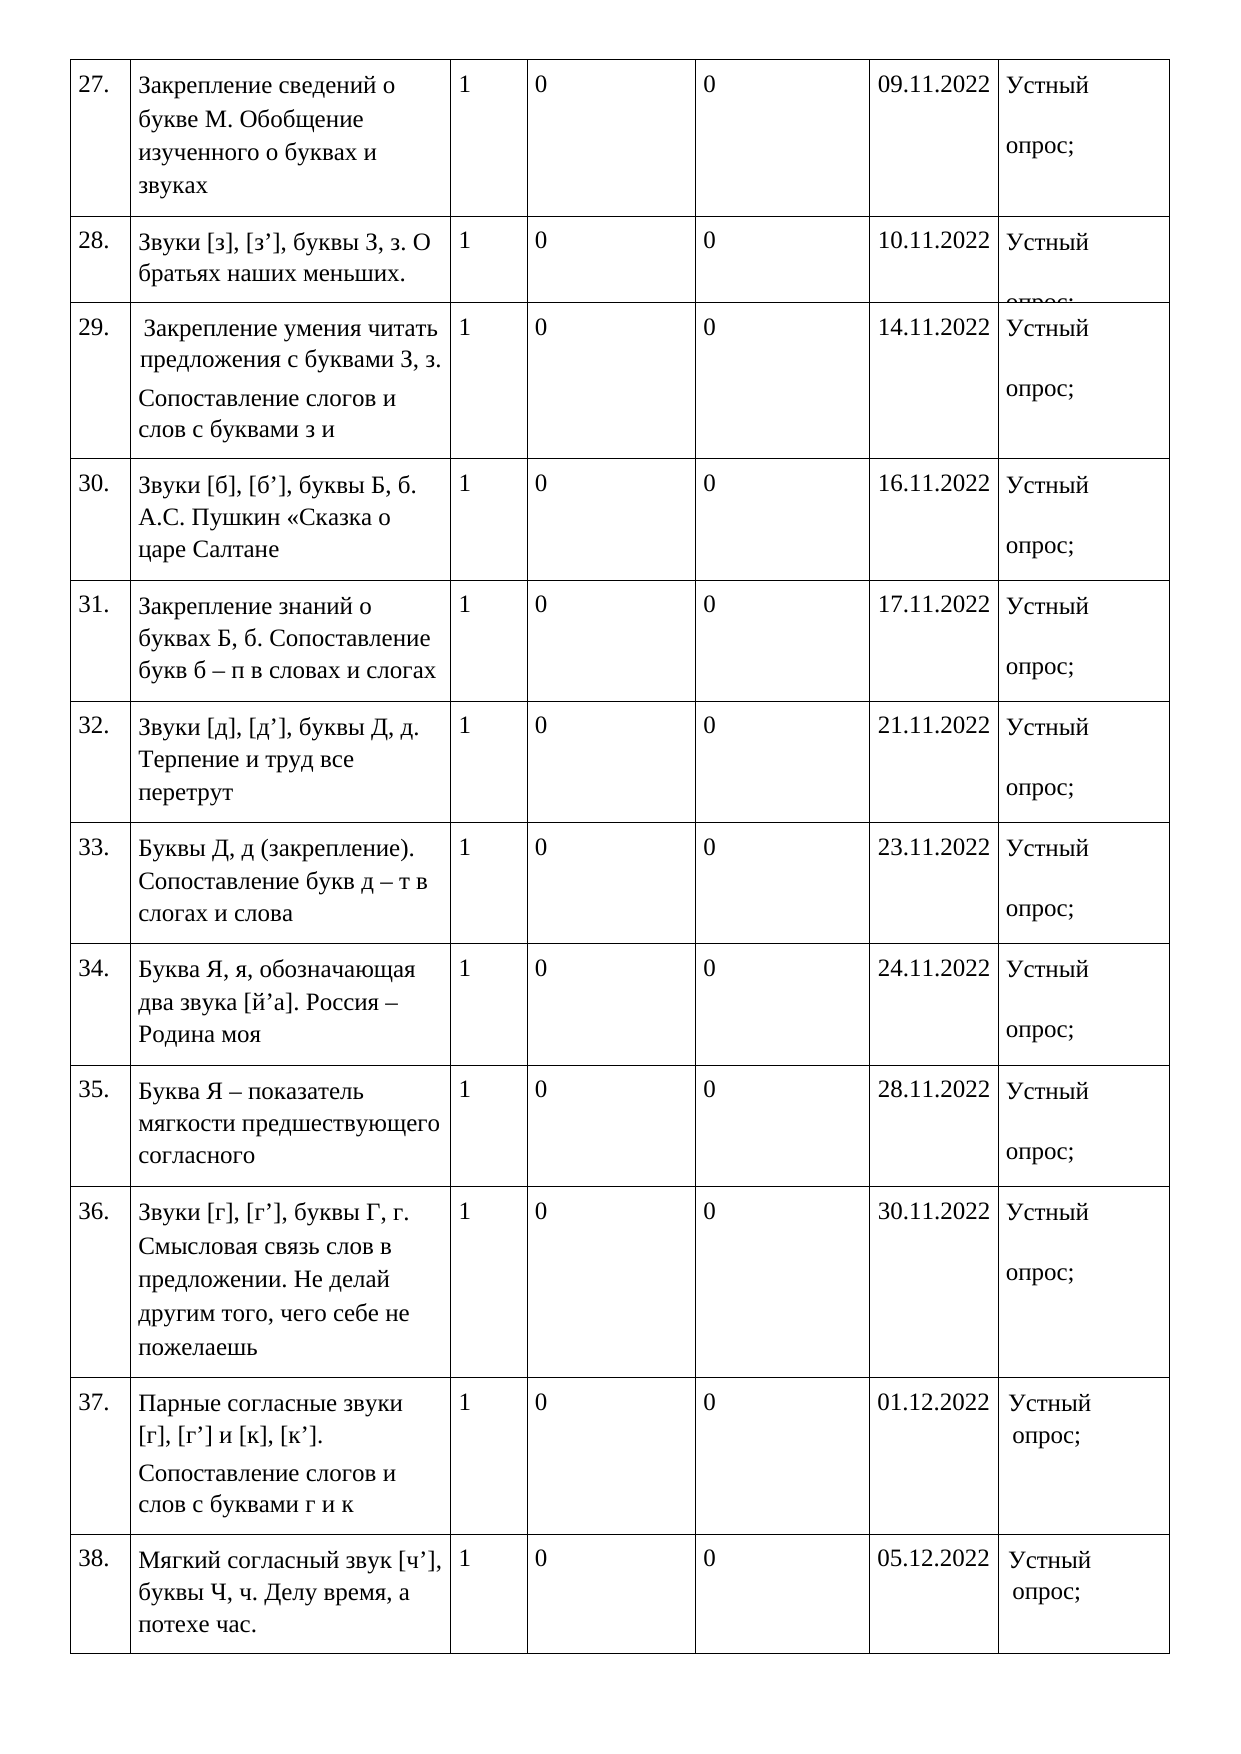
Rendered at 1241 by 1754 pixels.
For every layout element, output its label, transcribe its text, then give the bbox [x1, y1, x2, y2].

table_cell Звуки [б], [б’], буквы Б, б. А.С. Пушкин «Сказка о царе Салтане [131, 459, 450, 579]
table_cell 31. [71, 581, 130, 701]
table_cell Устный опрос; [999, 303, 1169, 458]
table_cell 0 [696, 823, 869, 943]
table_cell 1 [451, 1535, 527, 1653]
table_cell 1 [451, 459, 527, 579]
table_cell 0 [528, 1535, 695, 1653]
table_header 1 [451, 60, 527, 216]
table_cell 1 [451, 944, 527, 1064]
table_cell Буквы Д, д (закрепление). Сопоставление букв д – т в слогах и слова [131, 823, 450, 943]
table_cell 0 [696, 1187, 869, 1377]
table_cell 0 [696, 1378, 869, 1533]
table_cell 34. [71, 944, 130, 1064]
table_cell Устный опрос; [999, 1187, 1169, 1377]
table_cell 17.11.2022 [870, 581, 998, 701]
table_cell Устный опрос; [999, 944, 1169, 1064]
table_cell Парные согласные звуки [г], [г’] и [к], [к’]. Сопоставление слогов и слов с буквами г и к [131, 1378, 450, 1533]
table_cell Устный опрос; [999, 459, 1169, 579]
table_cell Устный опрос; [999, 581, 1169, 701]
table_cell 37. [71, 1378, 130, 1533]
table_cell 1 [451, 217, 527, 302]
table_cell 1 [451, 1066, 527, 1186]
table_cell 1 [451, 702, 527, 822]
table_cell 0 [696, 217, 869, 302]
table_cell 0 [696, 702, 869, 822]
table_cell Буква Я – показатель мягкости предшествующего согласного [131, 1066, 450, 1186]
table_cell Звуки [г], [г’], буквы Г, г. Смысловая связь слов в предложении. Не делай другим того, чего себе не пожелаешь [131, 1187, 450, 1377]
table_cell 23.11.2022 [870, 823, 998, 943]
table_header Устный опрос; [999, 60, 1169, 216]
table_cell 35. [71, 1066, 130, 1186]
table_cell Звуки [з], [з’], буквы З, з. О братьях наших меньших. [131, 217, 450, 302]
table_cell Устный опрос; [999, 1535, 1169, 1653]
table_cell 33. [71, 823, 130, 943]
table_cell 0 [528, 702, 695, 822]
table_cell 30. [71, 459, 130, 579]
table_cell Звуки [д], [д’], буквы Д, д. Терпение и труд все перетрут [131, 702, 450, 822]
table_cell Мягкий согласный звук [ч’], буквы Ч, ч. Делу время, а потехе час. [131, 1535, 450, 1653]
table_cell Устный опрос; [999, 1378, 1169, 1533]
table_cell Устный опрос; [999, 217, 1169, 302]
table_cell 16.11.2022 [870, 459, 998, 579]
table_cell 21.11.2022 [870, 702, 998, 822]
table_cell Устный опрос; [999, 702, 1169, 822]
table_header 0 [528, 60, 695, 216]
table_cell 10.11.2022 [870, 217, 998, 302]
table_cell Буква Я, я, обозначающая два звука [й’а]. Россия –Родина моя [131, 944, 450, 1064]
table_cell 0 [696, 581, 869, 701]
table_cell 0 [696, 303, 869, 458]
table_cell 0 [528, 1066, 695, 1186]
table_cell Устный опрос; [999, 823, 1169, 943]
table_cell 01.12.2022 [870, 1378, 998, 1533]
table_cell 30.11.2022 [870, 1187, 998, 1377]
table_cell Устный опрос; [999, 1066, 1169, 1186]
table_cell 0 [528, 1187, 695, 1377]
table_cell 38. [71, 1535, 130, 1653]
table_cell 0 [528, 217, 695, 302]
table_header 09.11.2022 [870, 60, 998, 216]
table_cell 1 [451, 581, 527, 701]
table_cell 0 [528, 1378, 695, 1533]
table_cell Закрепление знаний о буквах Б, б. Сопоставление букв б – п в словах и слогах [131, 581, 450, 701]
table_header 0 [696, 60, 869, 216]
table_cell 05.12.2022 [870, 1535, 998, 1653]
table_header Закрепление сведений о букве М. Обобщение изученного о буквах и звуках [131, 60, 450, 216]
table_cell Закрепление умения читать предложения с буквами З, з. Сопоставление слогов и слов с буквами з и [131, 303, 450, 458]
table_cell 32. [71, 702, 130, 822]
table_cell 24.11.2022 [870, 944, 998, 1064]
table_cell 1 [451, 1187, 527, 1377]
table_cell 0 [696, 1535, 869, 1653]
table_cell 0 [696, 459, 869, 579]
table_cell 28.11.2022 [870, 1066, 998, 1186]
table_cell 0 [528, 944, 695, 1064]
table_cell 14.11.2022 [870, 303, 998, 458]
table_cell 0 [696, 944, 869, 1064]
table_cell 1 [451, 823, 527, 943]
table_cell 1 [451, 1378, 527, 1533]
table_cell 28. [71, 217, 130, 302]
table_cell 0 [528, 303, 695, 458]
table_cell 36. [71, 1187, 130, 1377]
table_cell 29. [71, 303, 130, 458]
table_header 27. [71, 60, 130, 216]
table_cell 0 [528, 459, 695, 579]
table_cell 0 [696, 1066, 869, 1186]
table_cell 0 [528, 823, 695, 943]
table_cell 1 [451, 303, 527, 458]
table_cell 0 [528, 581, 695, 701]
